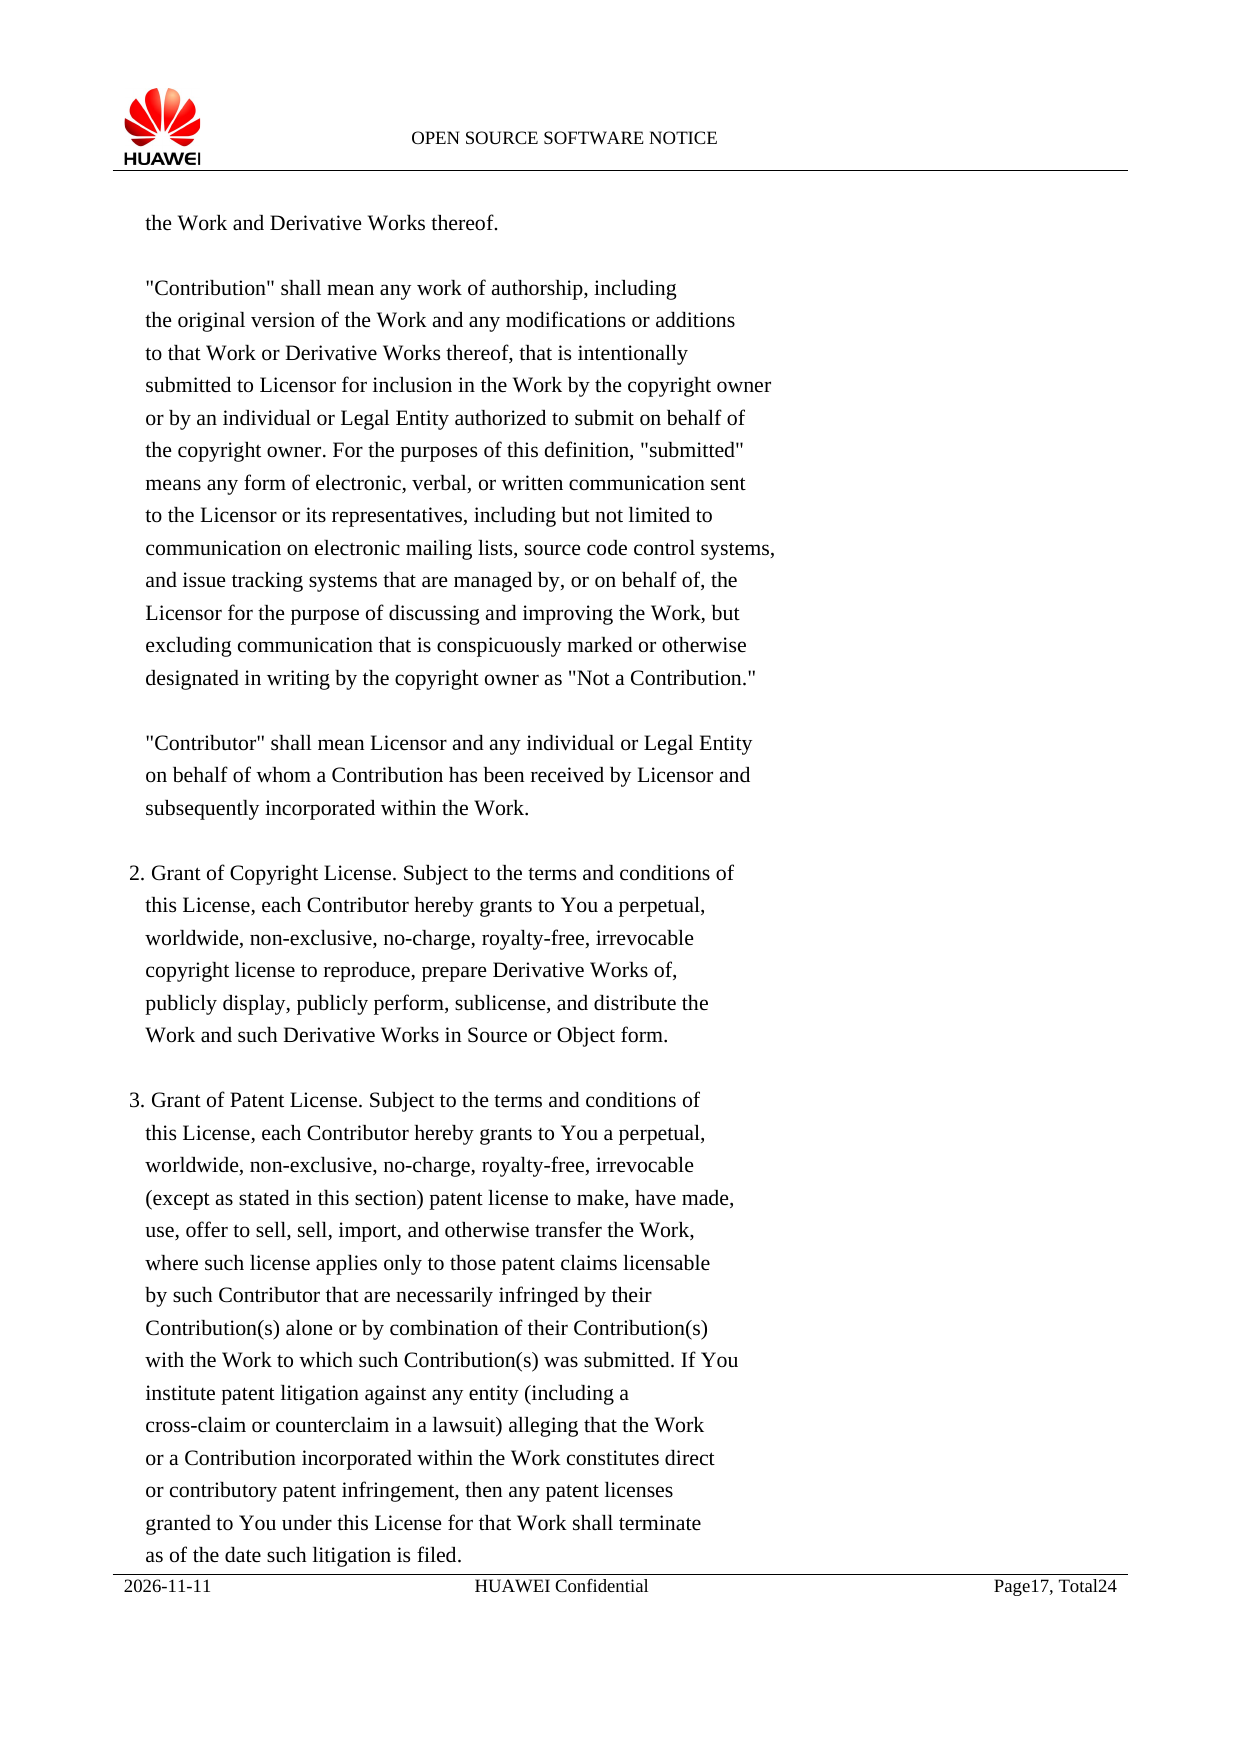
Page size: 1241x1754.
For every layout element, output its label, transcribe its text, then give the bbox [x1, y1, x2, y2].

picture [124, 88, 201, 165]
